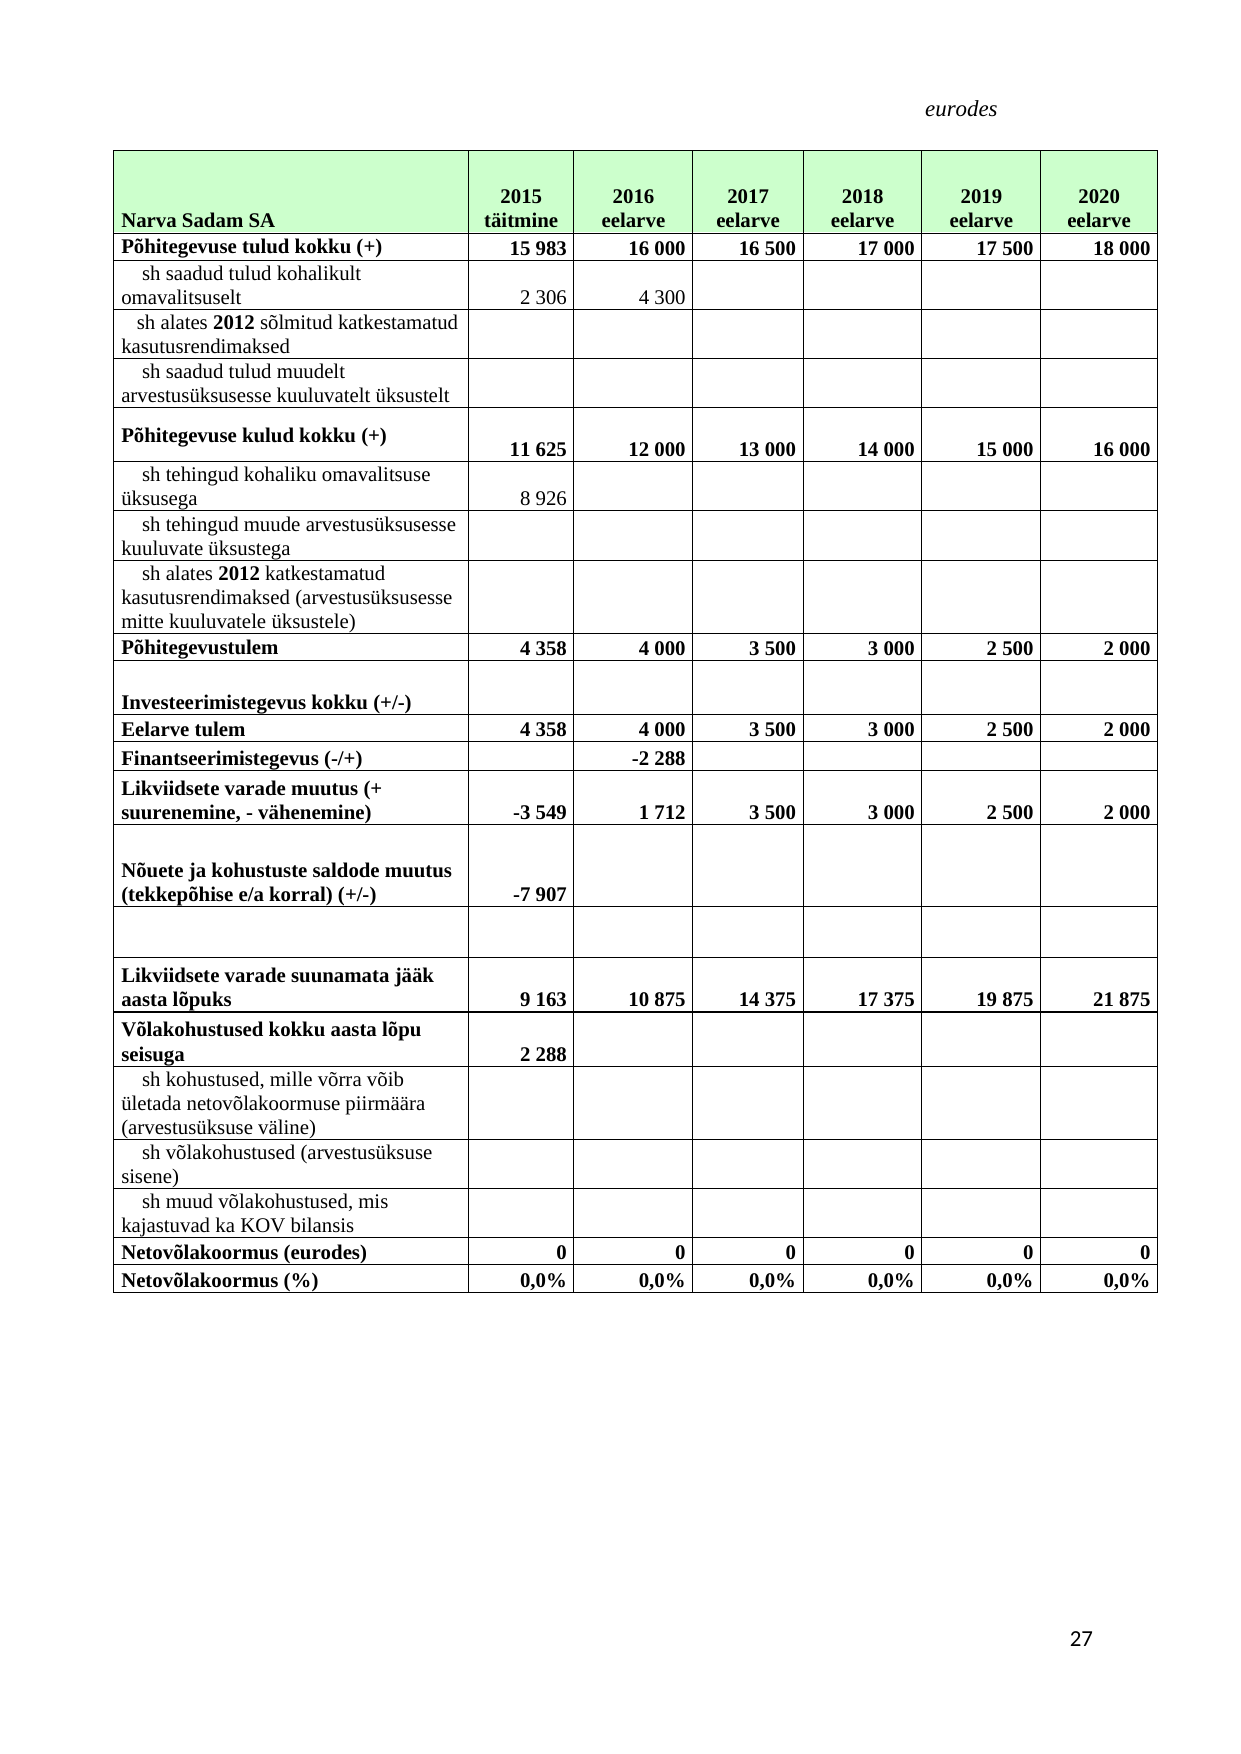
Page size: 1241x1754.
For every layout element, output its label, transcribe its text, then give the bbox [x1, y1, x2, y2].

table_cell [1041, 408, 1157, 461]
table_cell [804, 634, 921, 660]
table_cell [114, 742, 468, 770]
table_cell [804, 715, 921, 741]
text eurodes [851, 95, 1093, 121]
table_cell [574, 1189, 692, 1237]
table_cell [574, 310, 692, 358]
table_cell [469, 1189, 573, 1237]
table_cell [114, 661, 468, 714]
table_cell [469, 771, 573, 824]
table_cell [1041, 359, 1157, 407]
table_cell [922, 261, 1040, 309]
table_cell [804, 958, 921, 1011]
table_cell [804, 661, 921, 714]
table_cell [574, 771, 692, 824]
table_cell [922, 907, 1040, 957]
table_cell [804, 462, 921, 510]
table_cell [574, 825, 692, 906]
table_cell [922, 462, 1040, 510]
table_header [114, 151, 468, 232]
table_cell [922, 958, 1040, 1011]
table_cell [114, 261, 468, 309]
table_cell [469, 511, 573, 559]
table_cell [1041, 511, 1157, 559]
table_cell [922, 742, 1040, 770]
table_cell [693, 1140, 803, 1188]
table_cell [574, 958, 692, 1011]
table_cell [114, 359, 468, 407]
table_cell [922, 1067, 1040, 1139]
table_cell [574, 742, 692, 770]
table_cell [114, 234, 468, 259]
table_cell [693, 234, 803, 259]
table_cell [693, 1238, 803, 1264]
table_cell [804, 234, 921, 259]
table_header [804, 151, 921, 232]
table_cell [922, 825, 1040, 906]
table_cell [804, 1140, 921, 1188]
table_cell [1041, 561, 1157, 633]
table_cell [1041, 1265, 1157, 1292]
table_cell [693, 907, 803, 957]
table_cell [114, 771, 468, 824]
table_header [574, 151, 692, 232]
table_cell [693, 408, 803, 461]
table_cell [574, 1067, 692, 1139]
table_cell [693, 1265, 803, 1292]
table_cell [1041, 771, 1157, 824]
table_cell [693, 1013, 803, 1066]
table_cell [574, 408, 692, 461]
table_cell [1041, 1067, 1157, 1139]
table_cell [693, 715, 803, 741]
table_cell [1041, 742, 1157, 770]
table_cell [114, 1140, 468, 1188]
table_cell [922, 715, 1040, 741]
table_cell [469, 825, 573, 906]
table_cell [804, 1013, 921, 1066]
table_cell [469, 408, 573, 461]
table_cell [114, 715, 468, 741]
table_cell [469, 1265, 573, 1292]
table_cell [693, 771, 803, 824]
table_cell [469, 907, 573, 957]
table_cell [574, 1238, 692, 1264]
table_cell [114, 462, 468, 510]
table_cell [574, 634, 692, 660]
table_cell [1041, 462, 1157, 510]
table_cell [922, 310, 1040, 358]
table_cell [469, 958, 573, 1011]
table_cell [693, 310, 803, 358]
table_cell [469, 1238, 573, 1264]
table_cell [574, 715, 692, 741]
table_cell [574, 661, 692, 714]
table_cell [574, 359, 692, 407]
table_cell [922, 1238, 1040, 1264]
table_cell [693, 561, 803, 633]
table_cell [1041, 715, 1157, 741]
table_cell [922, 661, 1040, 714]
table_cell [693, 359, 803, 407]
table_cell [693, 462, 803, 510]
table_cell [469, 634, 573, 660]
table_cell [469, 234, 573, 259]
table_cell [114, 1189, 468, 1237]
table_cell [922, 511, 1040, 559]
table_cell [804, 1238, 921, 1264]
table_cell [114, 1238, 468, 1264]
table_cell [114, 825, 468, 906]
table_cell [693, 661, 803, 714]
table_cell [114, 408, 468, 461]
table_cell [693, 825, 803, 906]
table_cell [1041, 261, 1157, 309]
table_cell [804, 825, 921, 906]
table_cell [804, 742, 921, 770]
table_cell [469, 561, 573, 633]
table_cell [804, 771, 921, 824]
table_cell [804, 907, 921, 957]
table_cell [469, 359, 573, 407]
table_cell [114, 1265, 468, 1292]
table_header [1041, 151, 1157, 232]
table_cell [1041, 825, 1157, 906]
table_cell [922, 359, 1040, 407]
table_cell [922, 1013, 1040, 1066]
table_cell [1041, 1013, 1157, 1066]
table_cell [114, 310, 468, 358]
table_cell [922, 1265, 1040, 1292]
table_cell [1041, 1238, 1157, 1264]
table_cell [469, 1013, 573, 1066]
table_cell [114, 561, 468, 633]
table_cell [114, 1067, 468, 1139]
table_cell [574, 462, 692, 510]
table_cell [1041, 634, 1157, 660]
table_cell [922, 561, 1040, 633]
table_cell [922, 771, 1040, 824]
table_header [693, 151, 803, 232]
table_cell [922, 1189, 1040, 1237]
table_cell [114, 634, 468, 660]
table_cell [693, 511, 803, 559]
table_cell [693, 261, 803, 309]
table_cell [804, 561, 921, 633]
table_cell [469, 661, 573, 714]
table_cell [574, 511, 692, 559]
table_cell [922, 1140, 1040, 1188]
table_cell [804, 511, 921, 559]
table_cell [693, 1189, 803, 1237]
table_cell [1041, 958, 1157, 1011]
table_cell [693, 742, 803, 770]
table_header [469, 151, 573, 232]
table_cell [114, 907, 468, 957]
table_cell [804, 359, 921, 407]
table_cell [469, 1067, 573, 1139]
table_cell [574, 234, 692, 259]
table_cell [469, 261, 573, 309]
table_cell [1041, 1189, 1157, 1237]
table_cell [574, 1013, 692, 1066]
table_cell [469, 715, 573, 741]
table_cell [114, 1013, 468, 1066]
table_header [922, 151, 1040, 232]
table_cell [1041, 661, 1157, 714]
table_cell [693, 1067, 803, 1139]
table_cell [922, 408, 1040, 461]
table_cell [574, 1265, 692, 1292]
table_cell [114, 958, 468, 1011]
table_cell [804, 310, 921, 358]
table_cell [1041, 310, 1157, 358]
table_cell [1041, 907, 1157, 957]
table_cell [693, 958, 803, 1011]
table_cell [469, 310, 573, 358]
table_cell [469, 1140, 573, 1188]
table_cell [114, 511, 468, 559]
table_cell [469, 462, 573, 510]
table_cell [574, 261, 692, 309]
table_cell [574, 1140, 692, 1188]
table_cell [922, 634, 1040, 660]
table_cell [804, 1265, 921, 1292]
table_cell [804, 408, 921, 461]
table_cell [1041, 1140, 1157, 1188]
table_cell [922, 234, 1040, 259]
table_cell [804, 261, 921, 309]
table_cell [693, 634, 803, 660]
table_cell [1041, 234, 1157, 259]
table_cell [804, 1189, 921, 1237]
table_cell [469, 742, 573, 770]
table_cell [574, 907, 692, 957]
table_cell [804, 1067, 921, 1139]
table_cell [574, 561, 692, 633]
